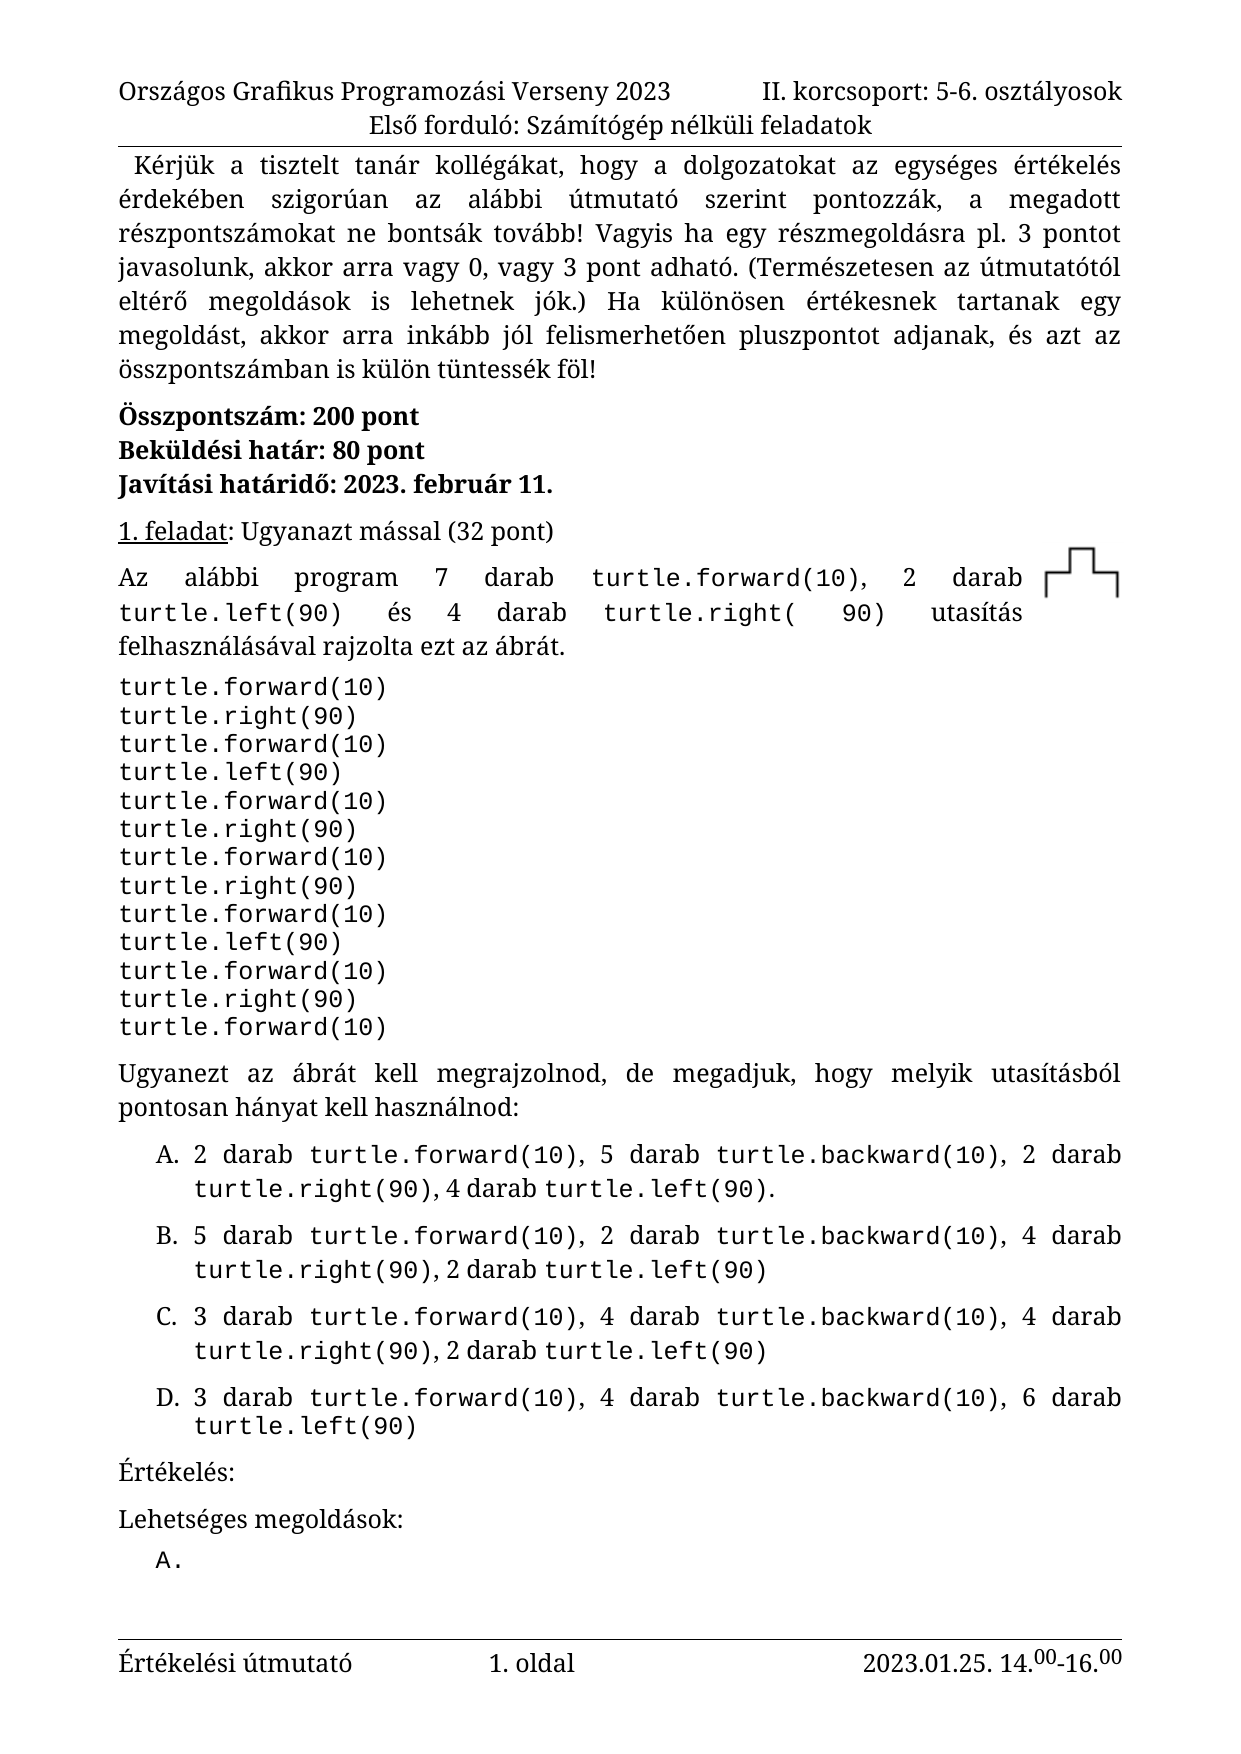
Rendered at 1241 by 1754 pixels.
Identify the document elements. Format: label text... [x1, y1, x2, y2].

list 5 darab turtle.forward(10), 2 darab turtle.backward(10), 4 darab turtle.right(90), 2 darab turtle.left(90) [156, 1217, 1122, 1286]
text turtle.forward(10) [118, 902, 1122, 930]
text Ugyanezt az ábrát kell megrajzolnod, de megadjuk, hogy melyik utasításból pontosan hányat kell használnod: [118, 1056, 1122, 1124]
text turtle.forward(10) [118, 1015, 1122, 1043]
text Értékelés: [118, 1455, 1122, 1489]
text Az alábbi program 7 darab turtle.forward(10), 2 darab turtle.left(90) és 4 darab turtle.right( 90) utasítás felhasználásával rajzolta ezt az ábrát. [118, 560, 1122, 662]
text turtle.forward(10) [118, 675, 1122, 703]
text turtle.forward(10) [118, 788, 1122, 817]
text turtle.right(90) [118, 873, 1122, 902]
text turtle.right(90) [118, 817, 1122, 845]
text turtle.forward(10) [118, 732, 1122, 760]
text Összpontszám: 200 pont [118, 399, 1122, 433]
text 1. feladat: Ugyanazt mással (32 pont) [118, 513, 1122, 547]
picture [1041, 541, 1124, 603]
text turtle.forward(10) [118, 958, 1122, 987]
text turtle.forward(10) [118, 845, 1122, 873]
list 3 darab turtle.forward(10), 4 darab turtle.backward(10), 4 darab turtle.right(90), 2 darab turtle.left(90) [156, 1298, 1122, 1367]
text turtle.left(90) [118, 760, 1122, 788]
text turtle.left(90) [118, 930, 1122, 958]
list 2 darab turtle.forward(10), 5 darab turtle.backward(10), 2 darab turtle.right(90), 4 darab turtle.left(90). [156, 1136, 1122, 1205]
list 3 darab turtle.forward(10), 4 darab turtle.backward(10), 6 darab turtle.left(90) [156, 1379, 1122, 1442]
text Beküldési határ: 80 pont [118, 433, 1122, 467]
text Lehetséges megoldások: [118, 1501, 1122, 1535]
text Javítási határidő: 2023. február 11. [118, 467, 1122, 501]
text Kérjük a tisztelt tanár kollégákat, hogy a dolgozatokat az egységes értékelés érdekében szigorúan az alábbi útmutató szerint pontozzák, a megadott részpontszámokat ne bontsák tovább! Vagyis ha egy részmegoldásra pl. 3 pontot javasolunk, akkor arra vagy 0, vagy 3 pont adható. (Természetesen az útmutatótól eltérő megoldások is lehetnek jók.) Ha különösen értékesnek tartanak egy megoldást, akkor arra inkább jól felismerhetően pluszpontot adjanak, és azt az összpontszámban is külön tüntessék föl! [118, 148, 1122, 386]
text turtle.right(90) [118, 703, 1122, 732]
text turtle.right(90) [118, 987, 1122, 1015]
